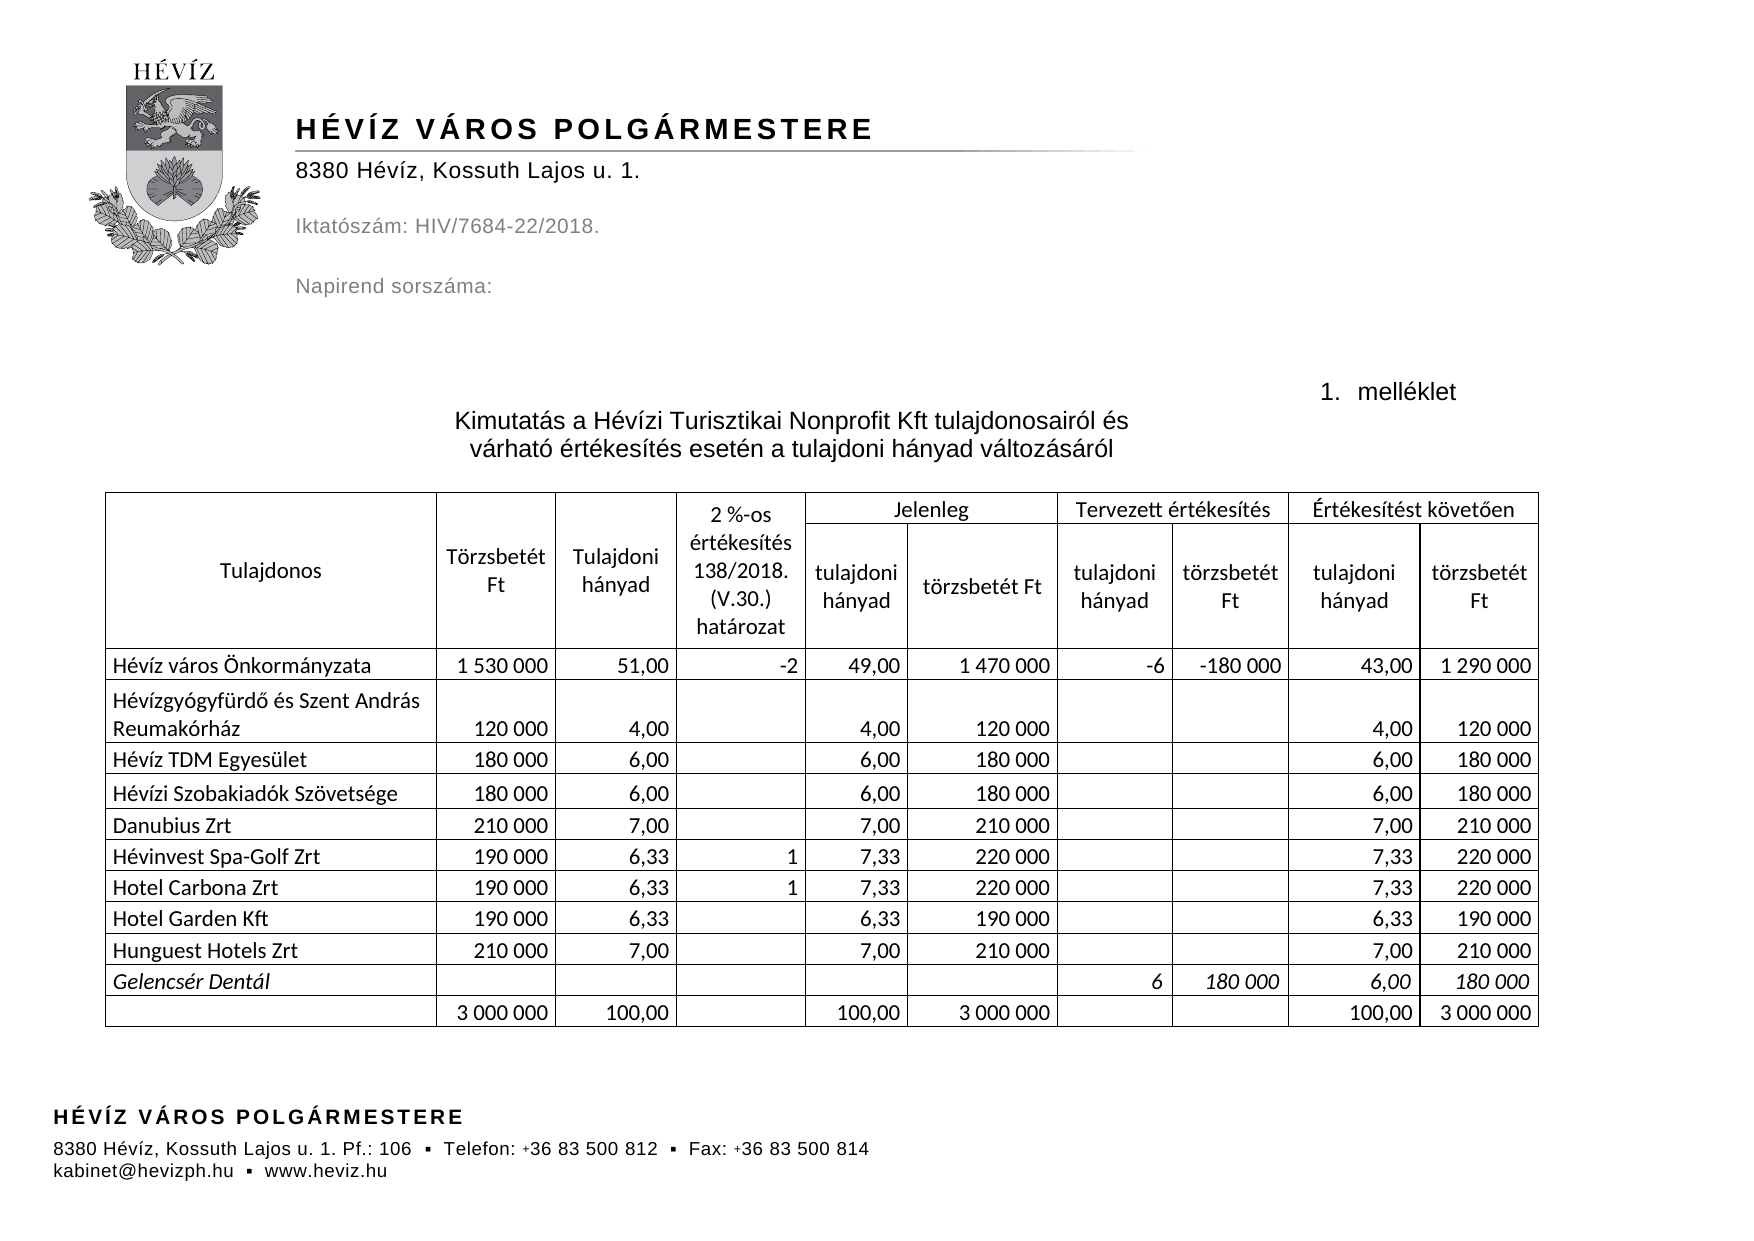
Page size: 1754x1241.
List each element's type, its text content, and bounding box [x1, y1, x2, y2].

table_cell 190 000 [1421, 902, 1538, 932]
table_cell [1173, 743, 1288, 773]
table_cell [1173, 680, 1288, 742]
table_cell Hotel Carbona Zrt [106, 871, 436, 901]
table_cell [1173, 902, 1288, 932]
table_cell 180 000 [908, 774, 1057, 807]
table_cell 210 000 [437, 934, 555, 964]
table_cell tulajdoni hányad [1289, 524, 1419, 648]
table_cell Gelencsér Dentál [106, 965, 436, 995]
table_cell 180 000 [1421, 965, 1538, 995]
table_cell 1 [677, 871, 805, 901]
table_cell Hévinvest Spa-Golf Zrt [106, 840, 436, 870]
table_cell 100,00 [1289, 996, 1419, 1026]
table_cell [677, 680, 805, 742]
table_cell 51,00 [556, 649, 676, 679]
table_header Tulajdonos [106, 493, 436, 648]
table_cell [1173, 840, 1288, 870]
table_cell 7,33 [1289, 840, 1419, 870]
table_cell 49,00 [806, 649, 907, 679]
table_cell 180 000 [437, 774, 555, 807]
table_cell 6,33 [806, 902, 907, 932]
table_cell -2 [677, 649, 805, 679]
table_cell 180 000 [1173, 965, 1288, 995]
table_cell 190 000 [437, 902, 555, 932]
table_cell [106, 996, 436, 1026]
table_cell 43,00 [1289, 649, 1419, 679]
table_cell 6,33 [556, 840, 676, 870]
table_cell [1173, 996, 1288, 1026]
table_cell Danubius Zrt [106, 809, 436, 839]
table_cell [1058, 902, 1172, 932]
table_cell [806, 965, 907, 995]
table_header Tervezett értékesítés [1058, 493, 1288, 523]
table_cell 6,00 [1289, 965, 1419, 995]
table_cell 190 000 [908, 902, 1057, 932]
table_header Jelenleg [806, 493, 1057, 523]
table_cell 6,00 [806, 743, 907, 773]
table_cell 190 000 [437, 871, 555, 901]
table_cell 6,00 [1289, 774, 1419, 807]
table_cell 6,00 [556, 743, 676, 773]
table_cell 100,00 [556, 996, 676, 1026]
table_cell 7,00 [806, 934, 907, 964]
table_cell [677, 809, 805, 839]
table_cell Hunguest Hotels Zrt [106, 934, 436, 964]
table_cell 120 000 [908, 680, 1057, 742]
table_cell [677, 743, 805, 773]
table_cell 7,00 [1289, 809, 1419, 839]
table_cell [1058, 809, 1172, 839]
table_cell Hévíz város Önkormányzata [106, 649, 436, 679]
table_header Törzsbetét Ft [437, 493, 555, 648]
table_cell 6,00 [1289, 743, 1419, 773]
table_cell 6,33 [556, 871, 676, 901]
table_cell 6,00 [806, 774, 907, 807]
table_cell -180 000 [1173, 649, 1288, 679]
table_cell 210 000 [437, 809, 555, 839]
table_cell 1 530 000 [437, 649, 555, 679]
table_cell [677, 774, 805, 807]
table_cell [1058, 774, 1172, 807]
table_cell 190 000 [437, 840, 555, 870]
table_cell [1058, 680, 1172, 742]
table_cell [1058, 934, 1172, 964]
table_header 2 %-os értékesítés 138/2018. (V.30.) határozat [677, 493, 805, 648]
table_cell [677, 965, 805, 995]
table_cell 210 000 [1421, 934, 1538, 964]
table_cell 6 [1058, 965, 1172, 995]
table_cell 100,00 [806, 996, 907, 1026]
table_cell [1058, 840, 1172, 870]
table_cell 180 000 [1421, 774, 1538, 807]
table_cell 6,00 [556, 774, 676, 807]
table_cell 1 [677, 840, 805, 870]
list melléklet [91, 377, 1456, 406]
table_cell 3 000 000 [908, 996, 1057, 1026]
table_cell 7,00 [556, 934, 676, 964]
table_cell 210 000 [908, 934, 1057, 964]
table_cell 4,00 [556, 680, 676, 742]
table_cell 3 000 000 [1421, 996, 1538, 1026]
table_cell [1058, 743, 1172, 773]
table_cell [677, 902, 805, 932]
table_cell Hévíz TDM Egyesület [106, 743, 436, 773]
table_cell 3 000 000 [437, 996, 555, 1026]
table_cell 1 290 000 [1421, 649, 1538, 679]
table_cell 120 000 [1421, 680, 1538, 742]
table_cell Hévízgyógyfürdő és Szent András Reumakórház [106, 680, 436, 742]
table_cell 120 000 [437, 680, 555, 742]
table_cell [908, 965, 1057, 995]
table_cell 210 000 [1421, 809, 1538, 839]
table_cell 6,33 [1289, 902, 1419, 932]
table_cell tulajdoni hányad [1058, 524, 1172, 648]
list Kimutatás a Hévízi Turisztikai Nonprofit Kft tulajdonosairól és [128, 406, 1456, 434]
table_cell [677, 934, 805, 964]
table_cell Hotel Garden Kft [106, 902, 436, 932]
table_cell [677, 996, 805, 1026]
table_cell 180 000 [908, 743, 1057, 773]
table_cell Hévízi Szobakiadók Szövetsége [106, 774, 436, 807]
table_cell 220 000 [1421, 871, 1538, 901]
table_cell [1058, 871, 1172, 901]
table_cell 6,33 [556, 902, 676, 932]
table_cell [556, 965, 676, 995]
table_cell törzsbetét Ft [1173, 524, 1288, 648]
table_cell tulajdoni hányad [806, 524, 907, 648]
table_cell 7,00 [806, 809, 907, 839]
table_cell törzsbetét Ft [908, 524, 1057, 648]
table_cell törzsbetét Ft [1421, 524, 1538, 648]
table_cell [1173, 774, 1288, 807]
table_cell 7,00 [556, 809, 676, 839]
table_cell 220 000 [1421, 840, 1538, 870]
table_cell 220 000 [908, 871, 1057, 901]
table_header Értékesítést követően [1289, 493, 1538, 523]
table_cell [1058, 996, 1172, 1026]
table_cell 1 470 000 [908, 649, 1057, 679]
table_cell 220 000 [908, 840, 1057, 870]
table_cell 7,00 [1289, 934, 1419, 964]
table_cell 7,33 [806, 871, 907, 901]
table_cell [1173, 809, 1288, 839]
table_cell 7,33 [1289, 871, 1419, 901]
table_cell 7,33 [806, 840, 907, 870]
table_cell 4,00 [806, 680, 907, 742]
table_cell 180 000 [437, 743, 555, 773]
table_cell [1173, 934, 1288, 964]
table_cell 210 000 [908, 809, 1057, 839]
list várható értékesítés esetén a tulajdoni hányad változásáról [128, 434, 1456, 463]
table_header Tulajdoni hányad [556, 493, 676, 648]
table_cell -6 [1058, 649, 1172, 679]
table_cell 180 000 [1421, 743, 1538, 773]
table_cell [437, 965, 555, 995]
table_cell [1173, 871, 1288, 901]
table_cell 4,00 [1289, 680, 1419, 742]
